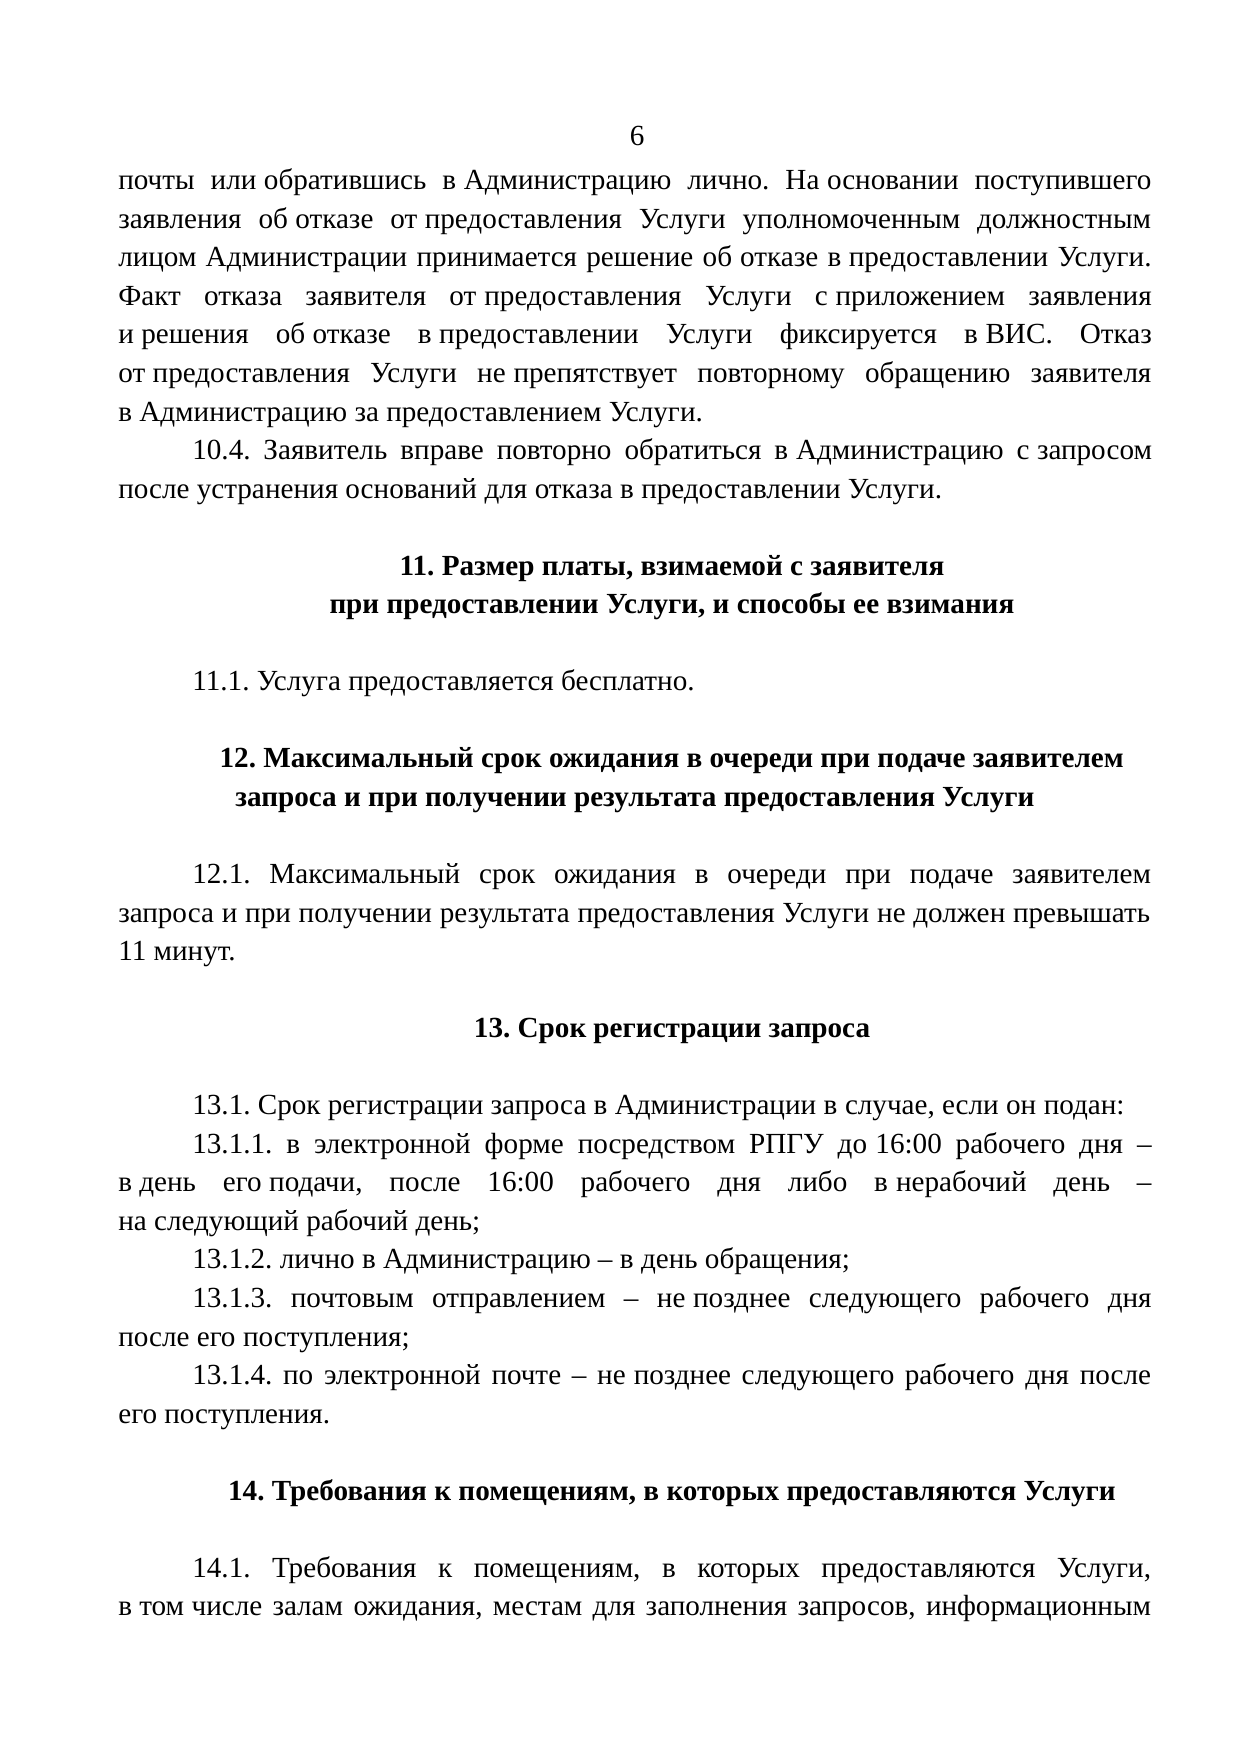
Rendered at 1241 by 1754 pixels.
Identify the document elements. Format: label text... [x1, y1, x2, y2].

text 13.1. Срок регистрации запроса в Администрации в случае, если он подан: [118, 1087, 1152, 1121]
text 13.1.3. почтовым отправлением – не позднее следующего рабочего дня после его поступления; [118, 1280, 1152, 1352]
subtitle 12. Максимальный срок ожидания в очереди при подаче заявителем запроса и при получении результата предоставления Услуги [118, 741, 1152, 813]
subtitle 11. Размер платы, взимаемой с заявителя [118, 548, 1152, 581]
subtitle 13. Срок регистрации запроса [118, 1010, 1152, 1044]
text 10.4. Заявитель вправе повторно обратиться в Администрацию с запросом после устранения оснований для отказа в предоставлении Услуги. [118, 432, 1152, 504]
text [118, 162, 1152, 427]
text 12.1. Максимальный срок ожидания в очереди при подаче заявителем запроса и при получении результата предоставления Услуги не должен превышать 11 минут. [118, 856, 1152, 967]
subtitle при предоставлении Услуги, и способы ее взимания [118, 586, 1152, 620]
text 11.1. Услуга предоставляется бесплатно. [118, 663, 1152, 697]
subtitle 14. Требования к помещениям, в которых предоставляются Услуги [118, 1473, 1152, 1506]
text 13.1.1. в электронной форме посредством РПГУ до 16:00 рабочего дня – в день его подачи, после 16:00 рабочего дня либо в нерабочий день – на следующий рабочий день; [118, 1126, 1152, 1237]
text 13.1.4. по электронной почте – не позднее следующего рабочего дня после его поступления. [118, 1357, 1152, 1429]
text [118, 1550, 1152, 1622]
text 13.1.2. лично в Администрацию – в день обращения; [118, 1242, 1152, 1275]
